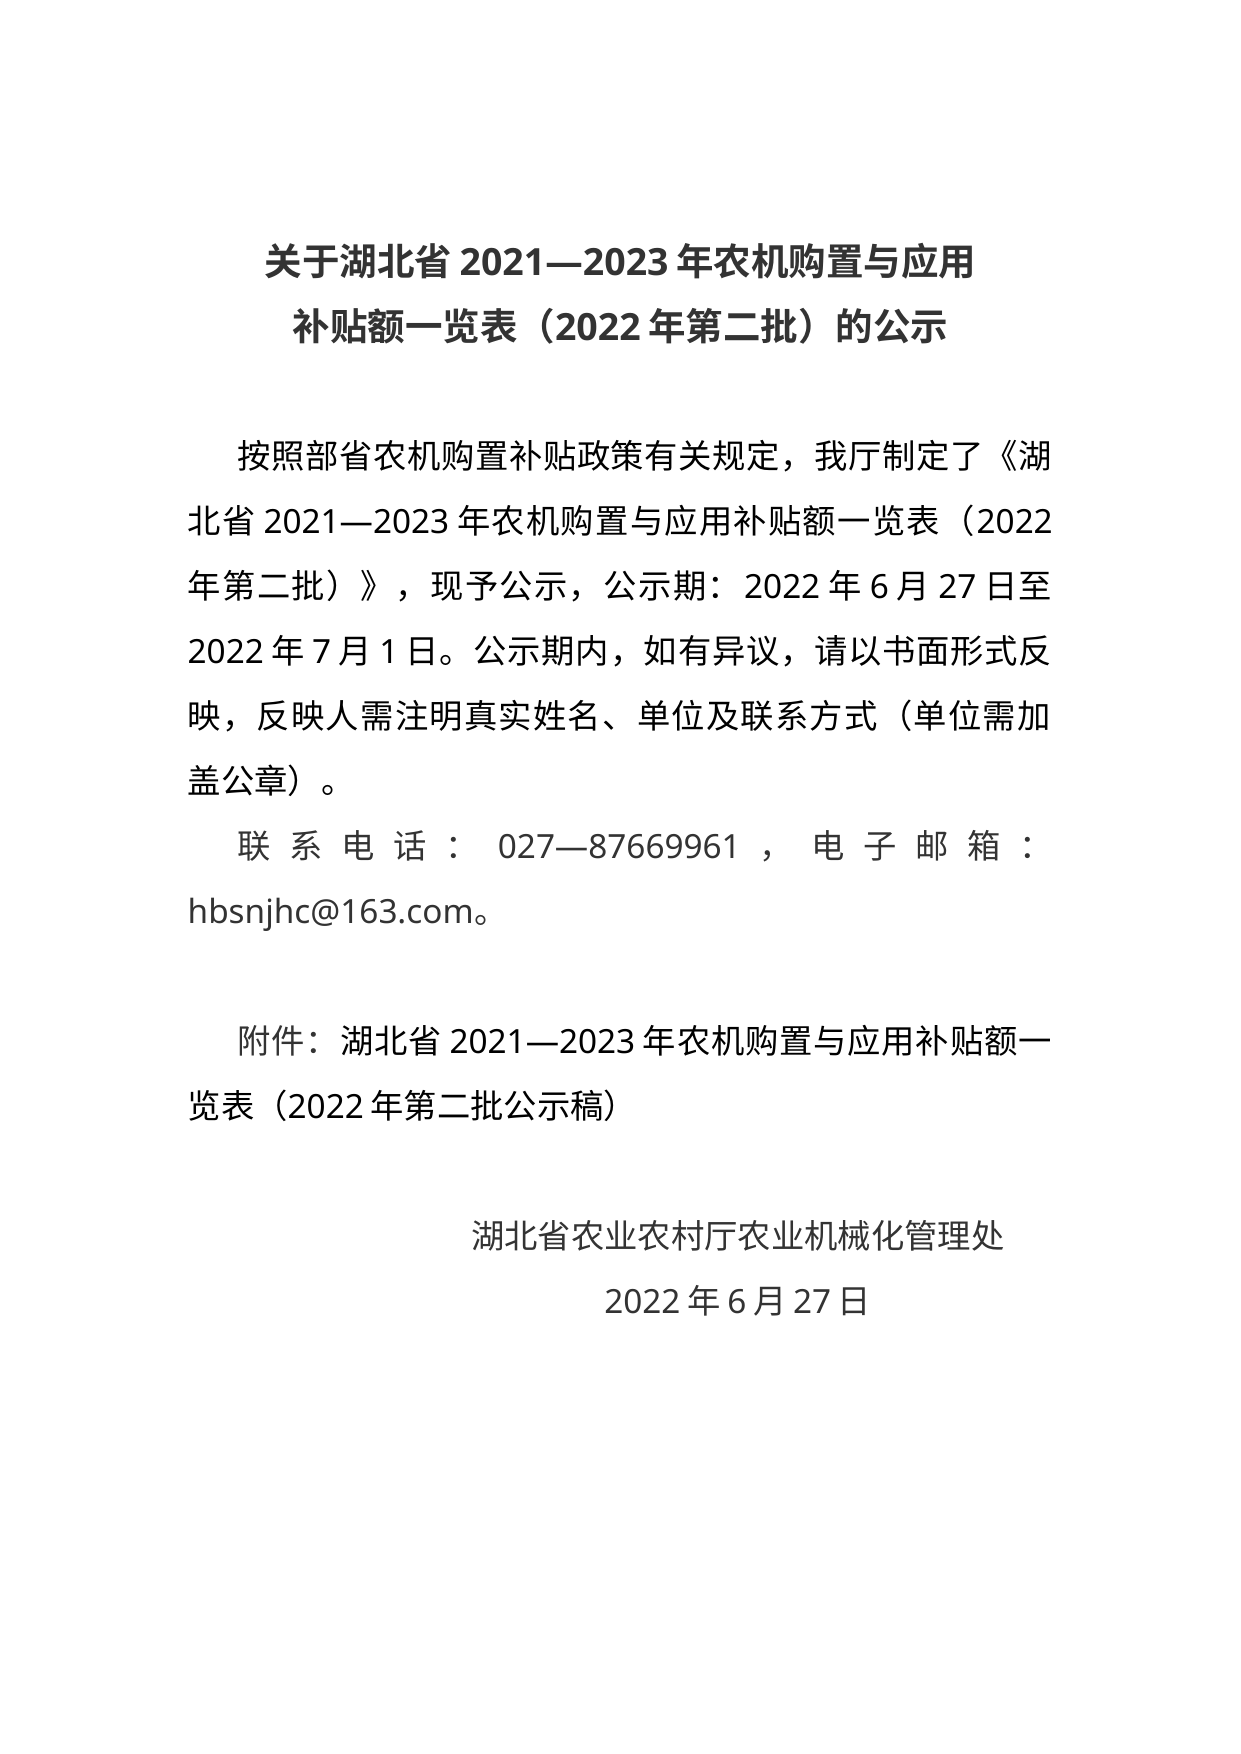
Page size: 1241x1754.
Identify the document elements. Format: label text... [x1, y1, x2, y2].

text 关于湖北省2021—2023年农机购置与应用 [187, 227, 1053, 292]
text 按照部省农机购置补贴政策有关规定，我厅制定了《湖北省2021—2023年农机购置与应用补贴额一览表（2022年第二批）》，现予公示，公示期：2022年6月27日至2022年7月1日。公示期内，如有异议，请以书面形式反映，反映人需注明真实姓名、单位及联系方式（单位需加盖公章）。 [187, 422, 1053, 812]
text 补贴额一览表（2022年第二批）的公示 [187, 292, 1053, 357]
text 湖北省农业农村厅农业机械化管理处 [187, 1202, 1053, 1267]
text 附件：湖北省2021—2023年农机购置与应用补贴额一览表（2022年第二批公示稿） [187, 1007, 1053, 1137]
text 2022年6月27日 [187, 1267, 1053, 1332]
text 联系电话：027—87669961，电子邮箱：hbsnjhc@163.com。 [187, 812, 1053, 942]
